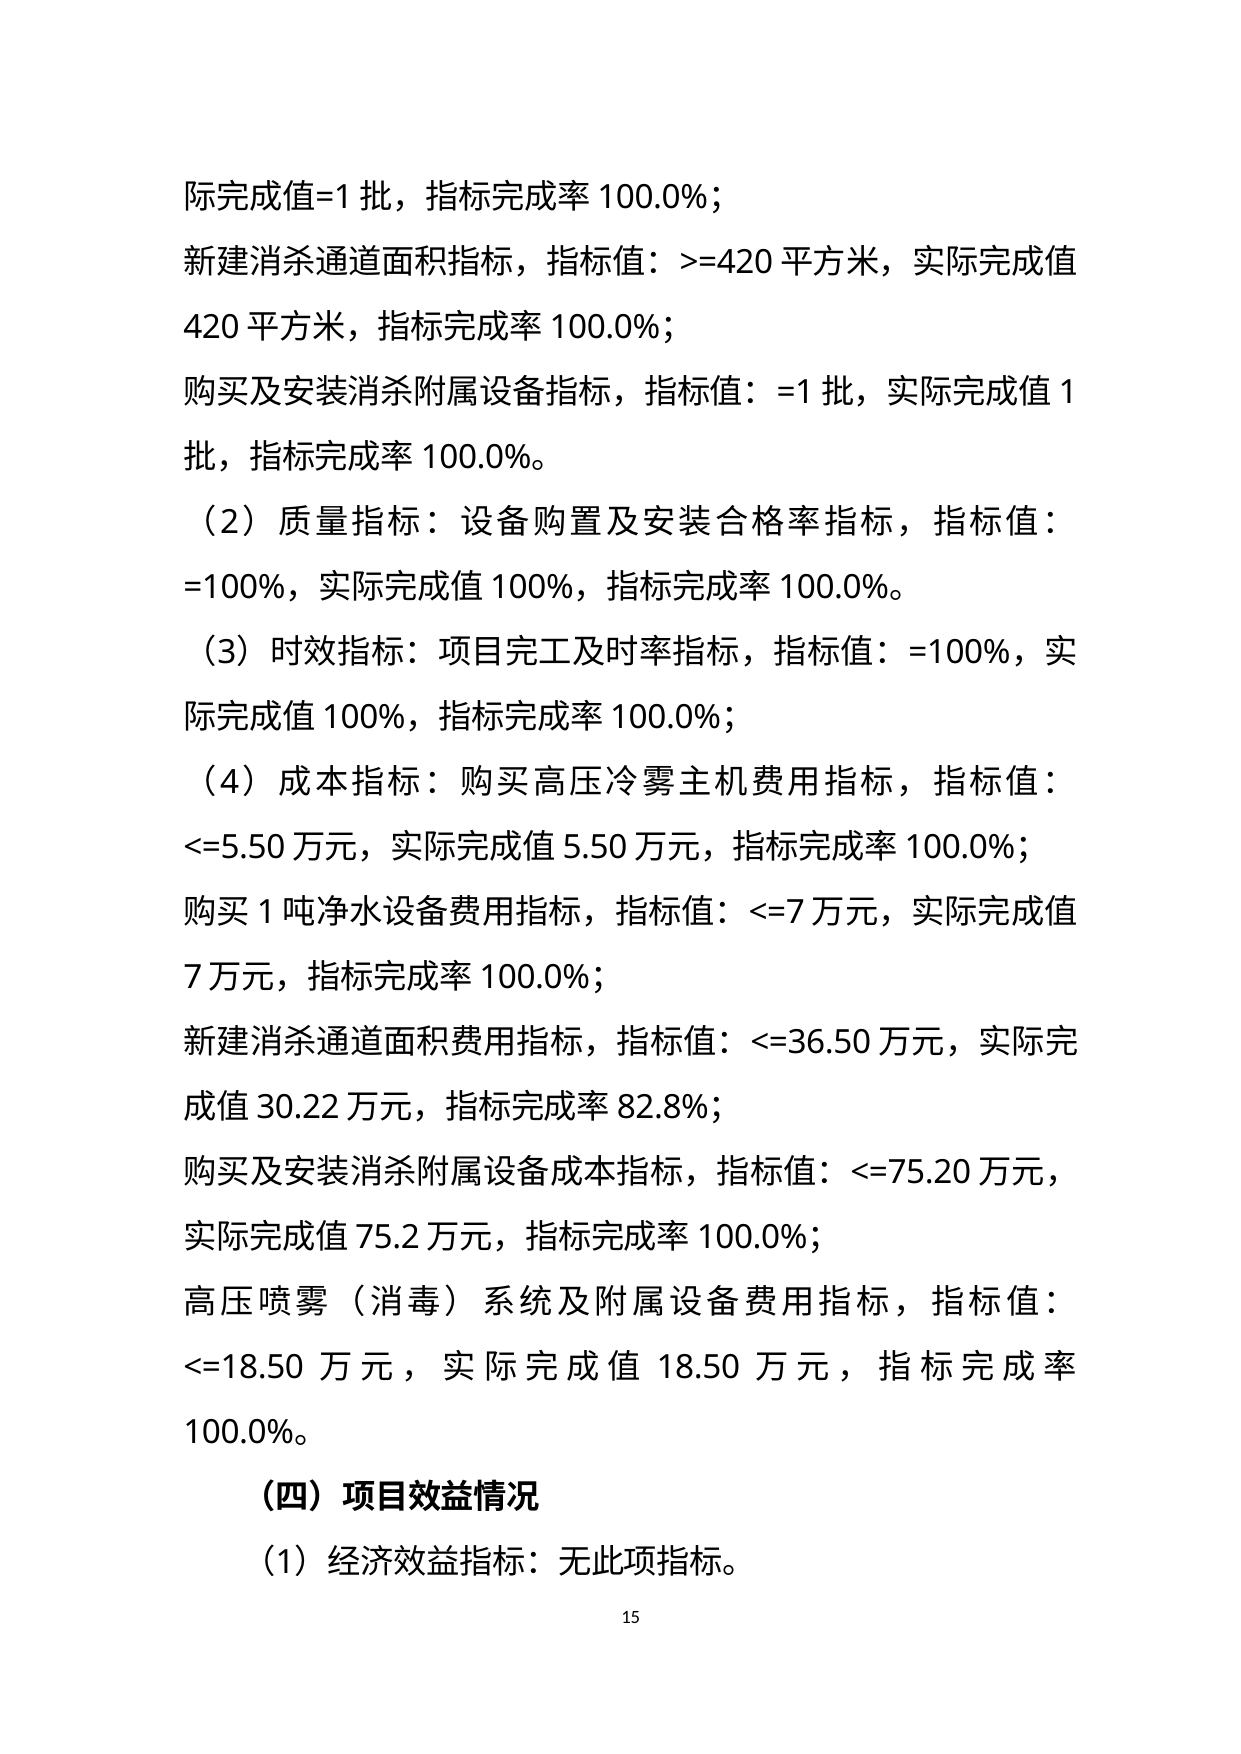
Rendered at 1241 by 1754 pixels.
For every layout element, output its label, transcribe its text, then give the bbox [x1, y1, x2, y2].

text （四）项目效益情况 [183, 1462, 1078, 1527]
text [183, 162, 1078, 1462]
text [183, 1527, 1078, 1592]
